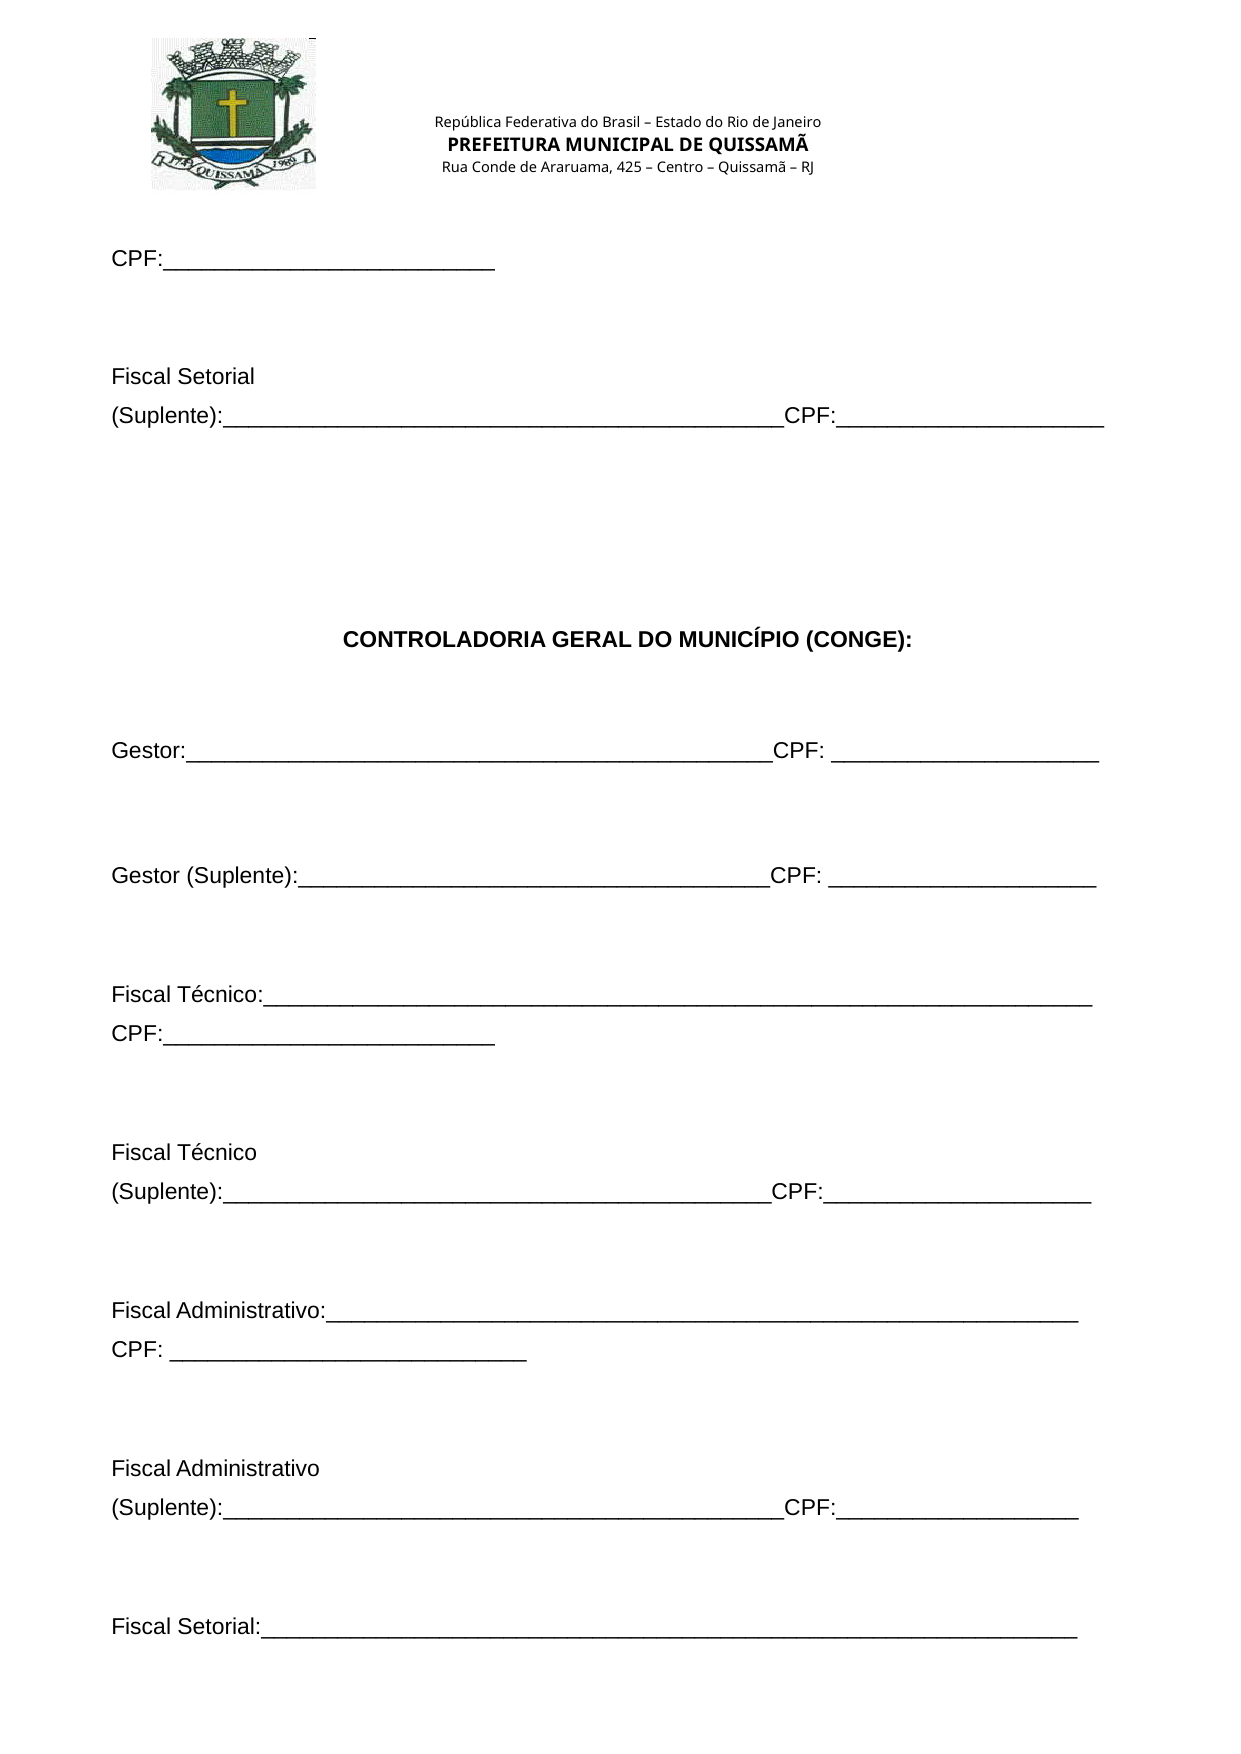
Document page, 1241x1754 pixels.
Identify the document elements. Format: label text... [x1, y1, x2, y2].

text Fiscal Setorial:________________________________________________________________ [111, 1613, 1145, 1639]
text Fiscal Administrativo:___________________________________________________________ [111, 1297, 1145, 1323]
text CPF:__________________________ [111, 1020, 1145, 1047]
text Gestor:______________________________________________CPF: _____________________ [111, 737, 1145, 763]
text Fiscal Técnico:_________________________________________________________________ [111, 981, 1145, 1007]
text Gestor (Suplente):_____________________________________CPF: _____________________ [111, 862, 1145, 889]
picture [151, 35, 316, 195]
text CPF:__________________________ [111, 244, 1145, 271]
text CPF: ____________________________ [111, 1336, 1145, 1363]
text Fiscal Setorial (Suplente):____________________________________________CPF:_____________________ [111, 363, 1145, 429]
text CONTROLADORIA GERAL DO MUNICÍPIO (CONGE): [111, 626, 1145, 653]
text Fiscal Técnico (Suplente):___________________________________________CPF:_____________________ [111, 1139, 1145, 1205]
text Fiscal Administrativo (Suplente):____________________________________________CPF:___________________ [111, 1455, 1145, 1521]
